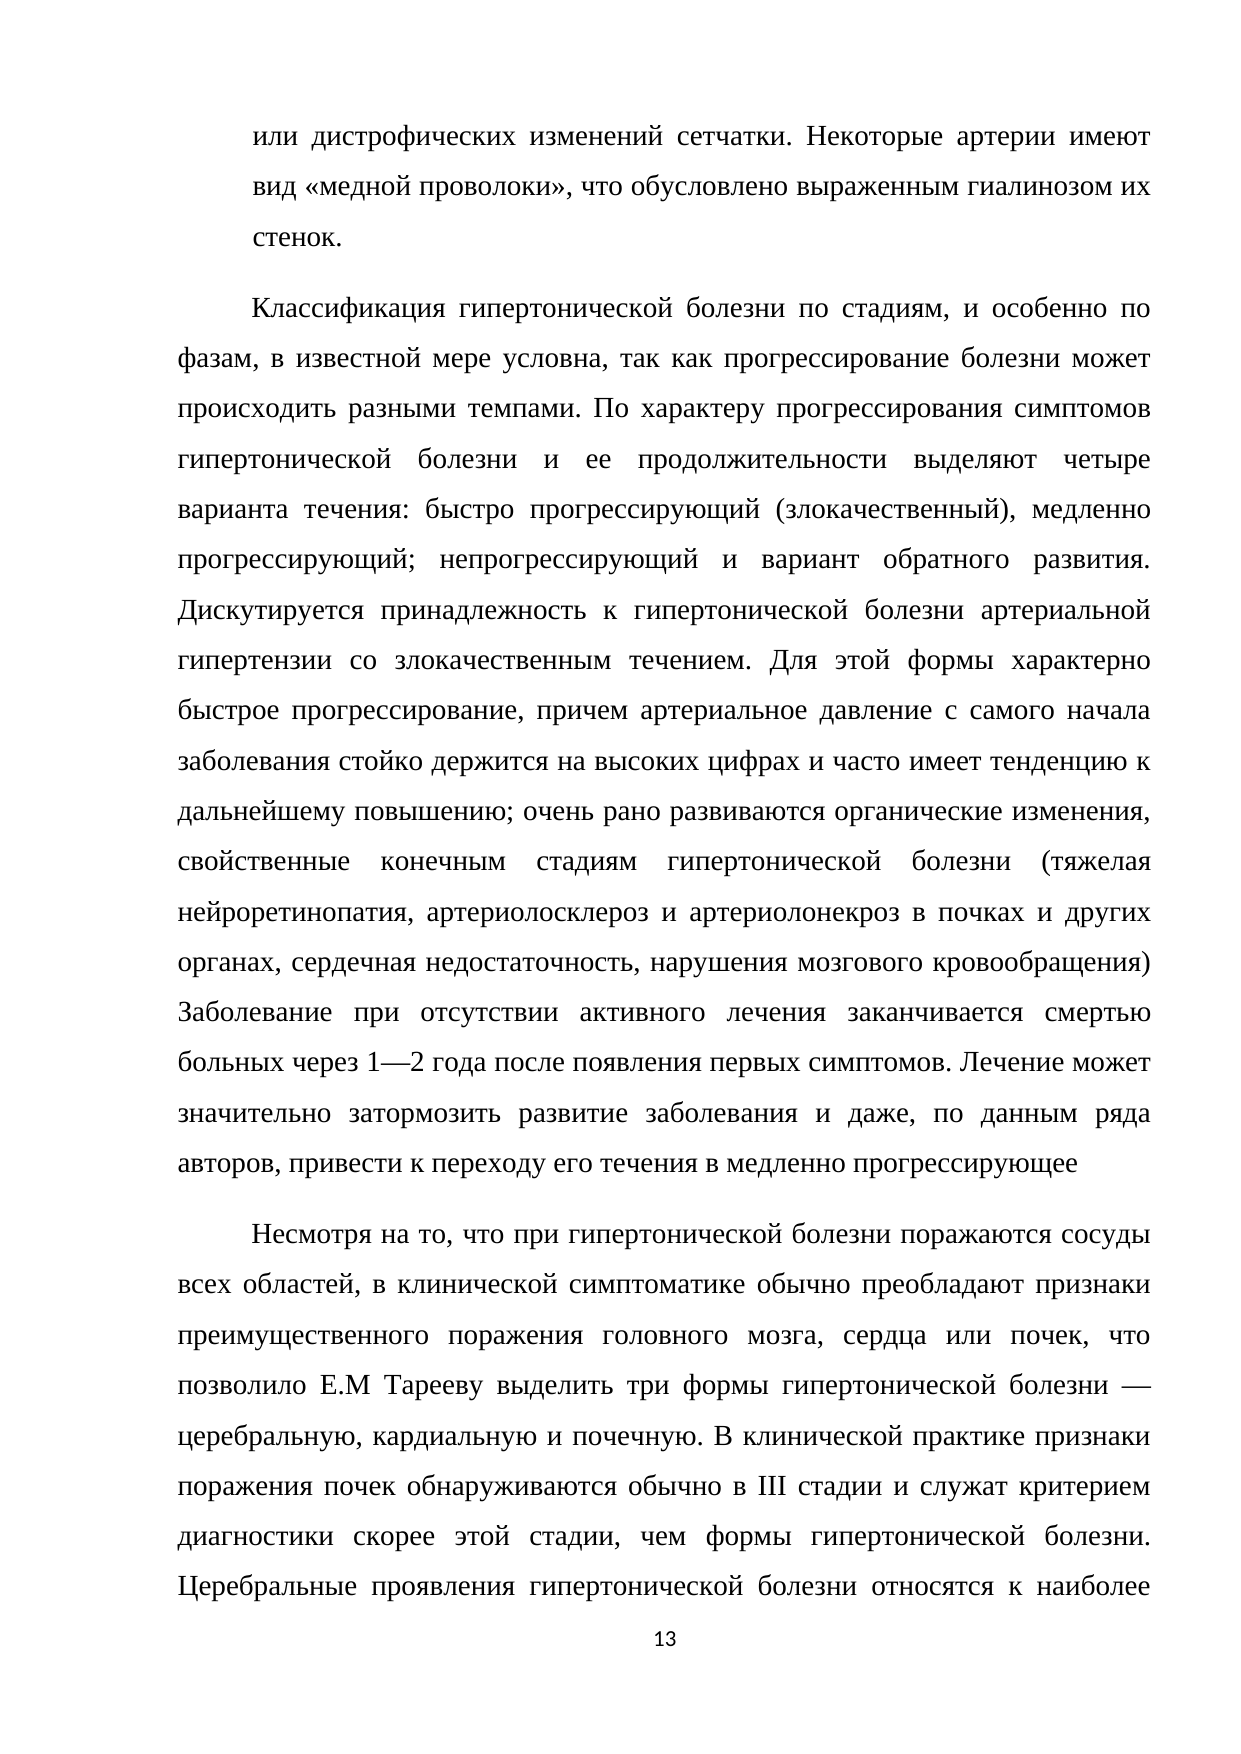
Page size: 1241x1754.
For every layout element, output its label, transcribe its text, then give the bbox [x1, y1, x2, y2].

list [215, 118, 1152, 252]
text Классификация гипертонической болезни по стадиям, и особенно по фазам, в известной мере условна, так как прогрессирование болезни может происходить разными темпами. По характеру прогрессирования симптомов гипертонической болезни и ее продолжительности выделяют четыре варианта течения: быстро прогрессирующий (злокачественный), медленно прогрессирующий; непрогрессирующий и вариант обратного развития. Дискутируется принадлежность к гипертонической болезни артериальной гипертензии со злокачественным течением. Для этой формы характерно быстрое прогрессирование, причем артериальное давление с самого начала заболевания стойко держится на высоких цифрах и часто имеет тенденцию к дальнейшему повышению; очень рано развиваются органические изменения, свойственные конечным стадиям гипертонической болезни (тяжелая нейроретинопатия, артериолосклероз и артериолонекроз в почках и других органах, сердечная недостаточность, нарушения мозгового кровообращения) Заболевание при отсутствии активного лечения заканчивается смертью больных через 1—2 года после появления первых симптомов. Лечение может значительно затормозить развитие заболевания и даже, по данным ряда авторов, привести к переходу его течения в медленно прогрессирующее [177, 290, 1152, 1179]
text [177, 1216, 1152, 1602]
